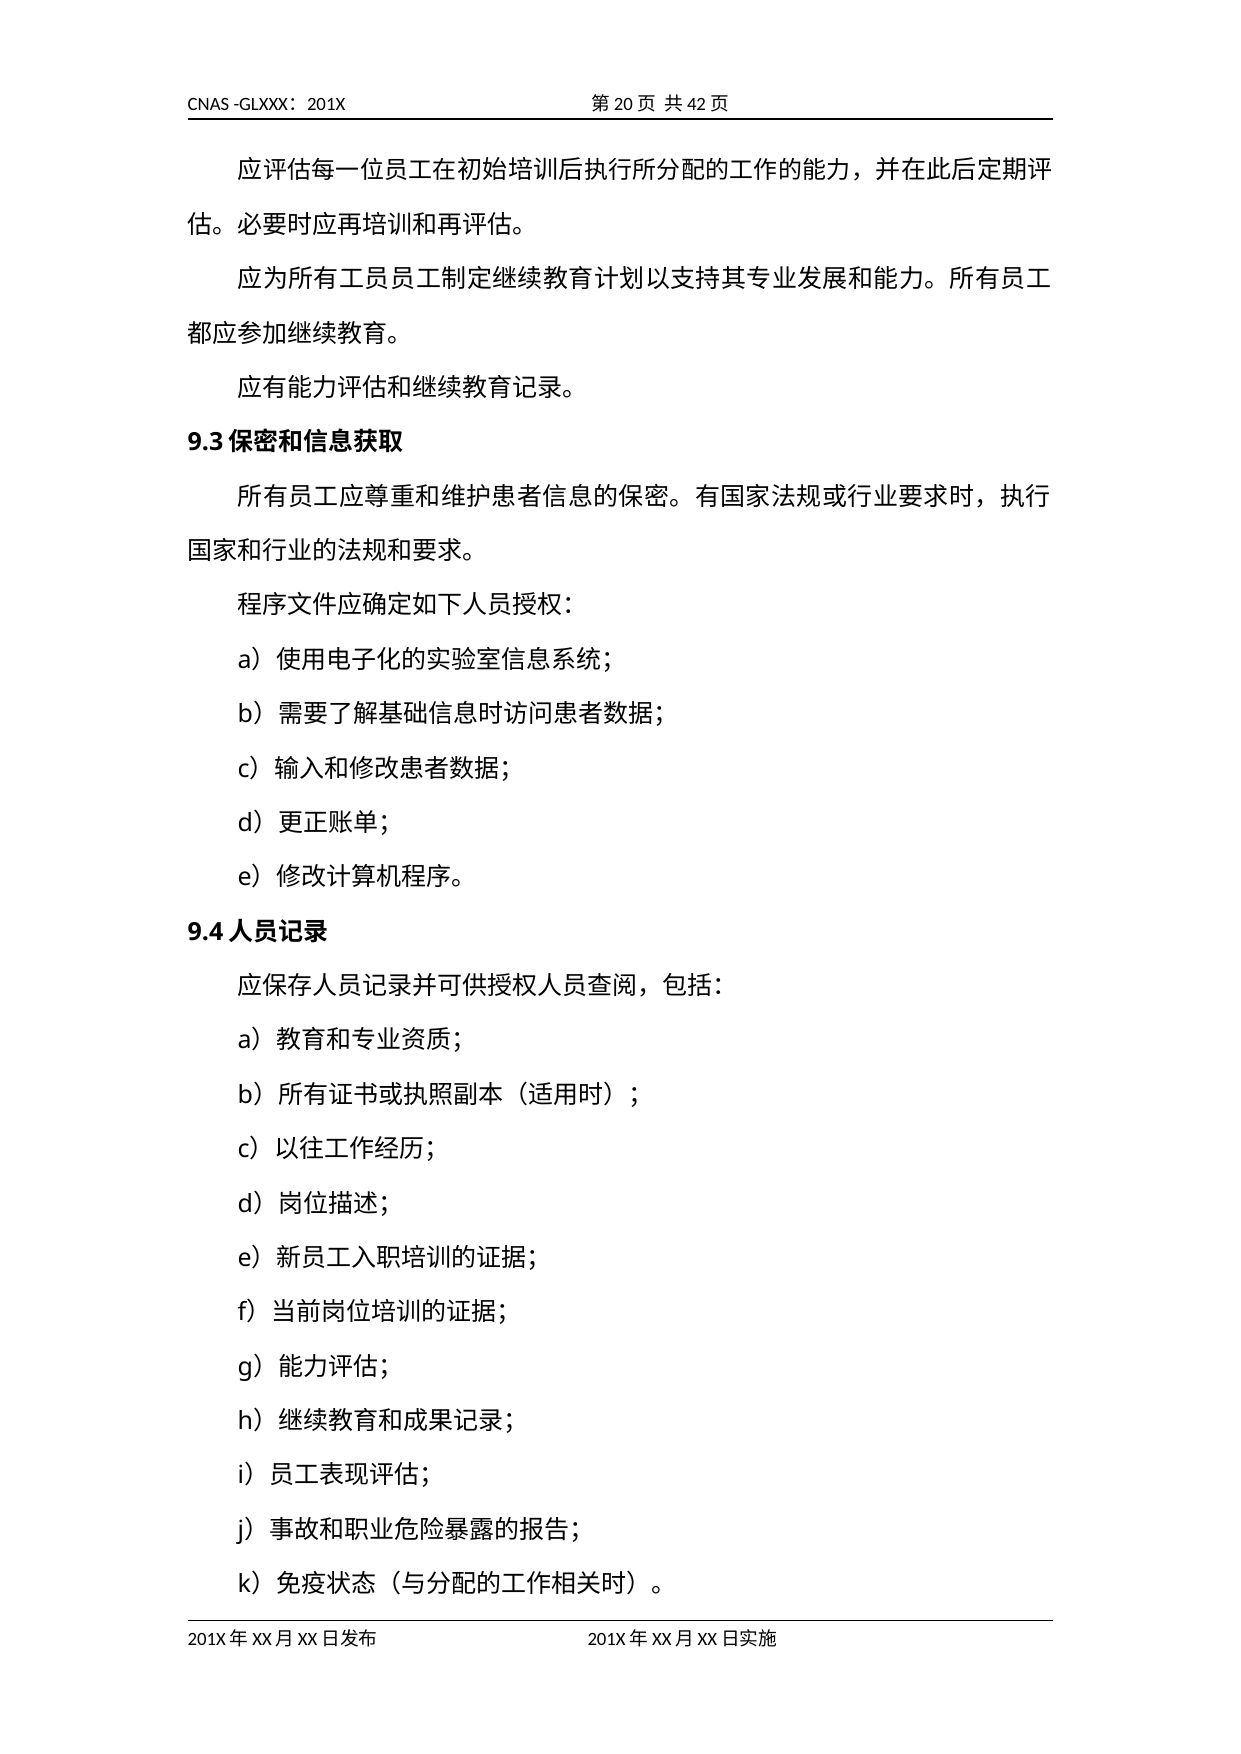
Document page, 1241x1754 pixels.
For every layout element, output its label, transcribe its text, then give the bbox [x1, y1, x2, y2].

text b）需要了解基础信息时访问患者数据； [187, 694, 1053, 730]
text h）继续教育和成果记录； [187, 1401, 1053, 1437]
text 应有能力评估和继续教育记录。 [187, 367, 1053, 404]
text 9.3保密和信息获取 [187, 422, 1053, 458]
text 应保存人员记录并可供授权人员查阅，包括： [187, 966, 1053, 1002]
text 应评估每一位员工在初始培训后执行所分配的工作的能力，并在此后定期评估。必要时应再培训和再评估。 [187, 150, 1053, 241]
text b）所有证书或执照副本（适用时）； [187, 1074, 1053, 1111]
text 9.4人员记录 [187, 911, 1053, 947]
text 应为所有工员员工制定继续教育计划以支持其专业发展和能力。所有员工都应参加继续教育。 [187, 259, 1053, 349]
text c）输入和修改患者数据； [187, 748, 1053, 784]
text d）更正账单； [187, 802, 1053, 839]
text e）修改计算机程序。 [187, 857, 1053, 893]
text c）以往工作经历； [187, 1129, 1053, 1165]
text e）新员工入职培训的证据； [187, 1237, 1053, 1274]
text d）岗位描述； [187, 1183, 1053, 1219]
text g）能力评估； [187, 1346, 1053, 1382]
text a）使用电子化的实验室信息系统； [187, 639, 1053, 676]
text i）员工表现评估； [187, 1455, 1053, 1491]
text k）免疫状态（与分配的工作相关时）。 [187, 1564, 1053, 1600]
text 程序文件应确定如下人员授权： [187, 585, 1053, 621]
text 所有员工应尊重和维护患者信息的保密。有国家法规或行业要求时，执行国家和行业的法规和要求。 [187, 476, 1053, 567]
text f）当前岗位培训的证据； [187, 1292, 1053, 1328]
text j）事故和职业危险暴露的报告； [187, 1509, 1053, 1546]
text a）教育和专业资质； [187, 1020, 1053, 1056]
